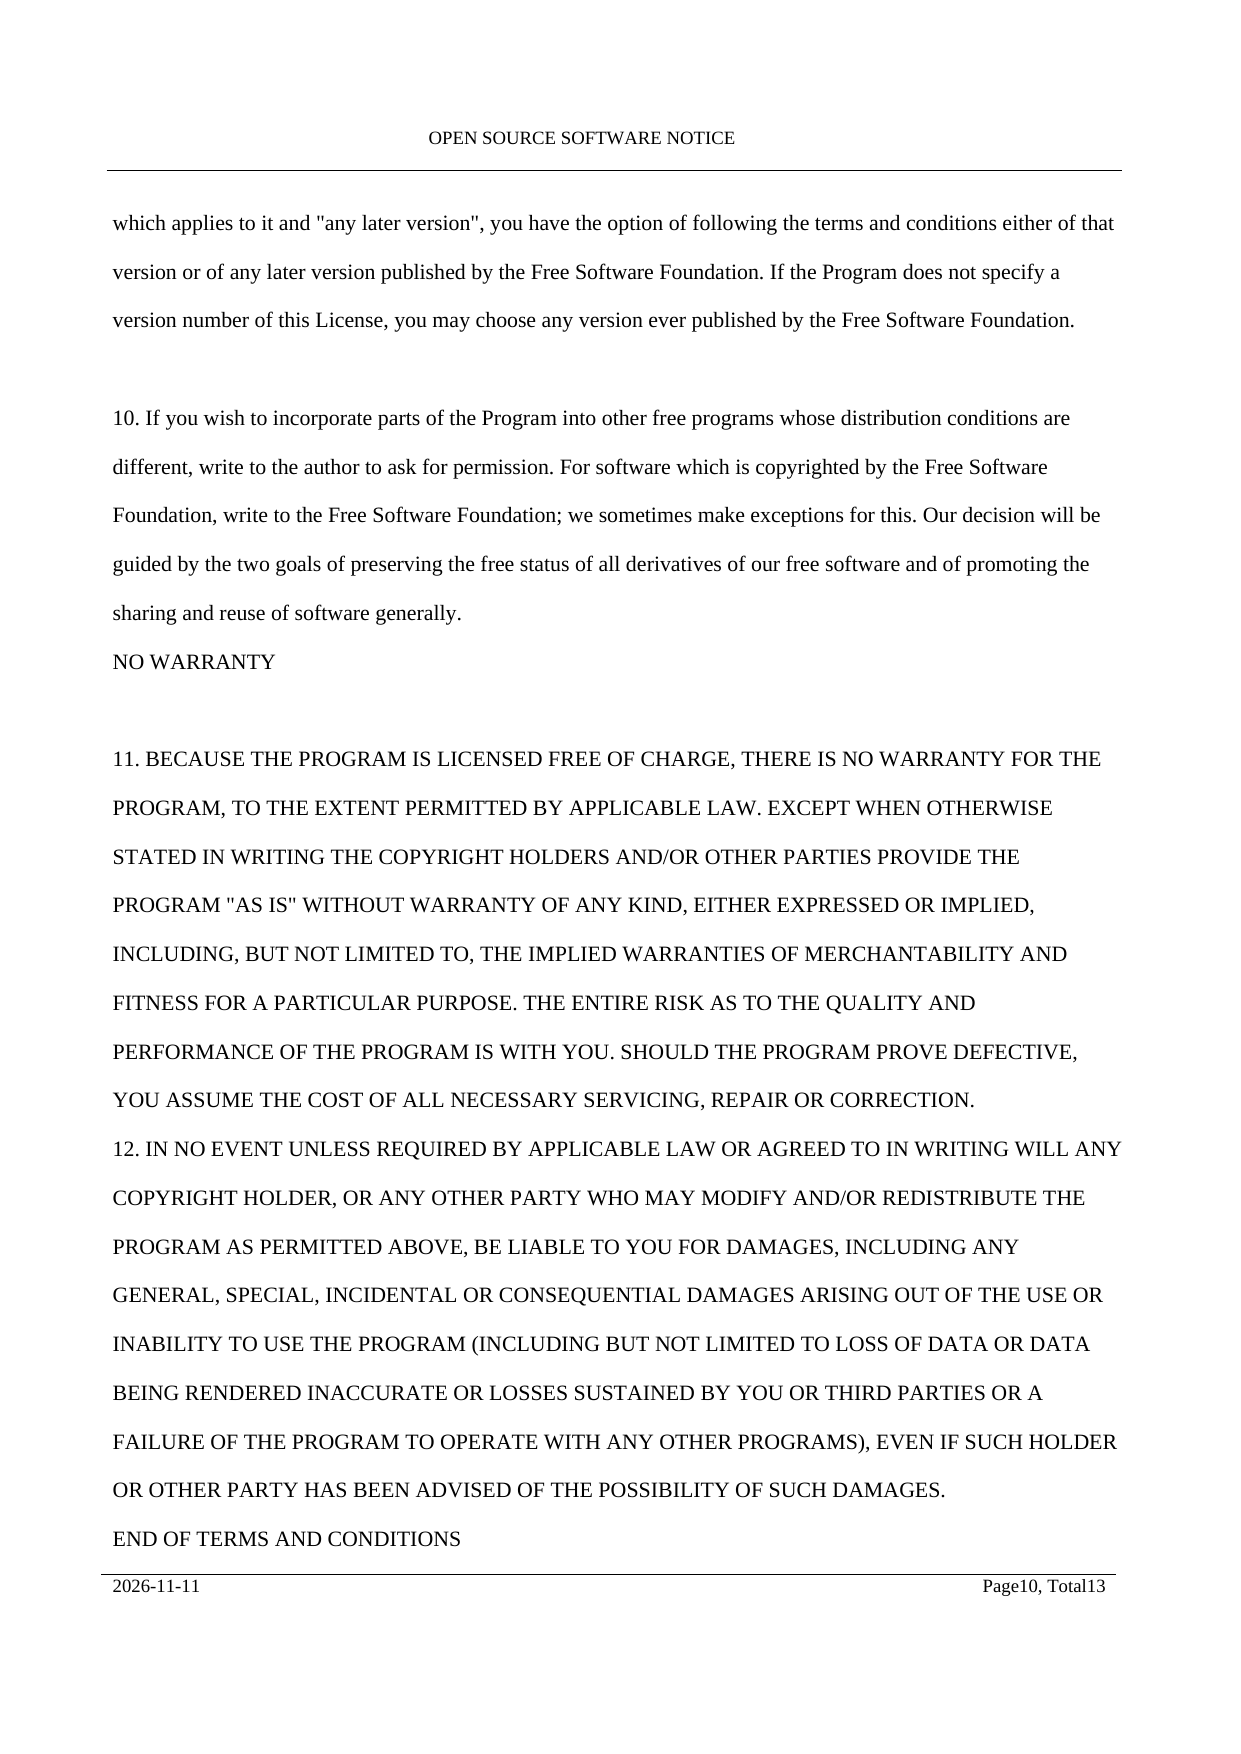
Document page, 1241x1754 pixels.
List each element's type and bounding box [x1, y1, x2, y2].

text [112, 206, 1128, 1555]
